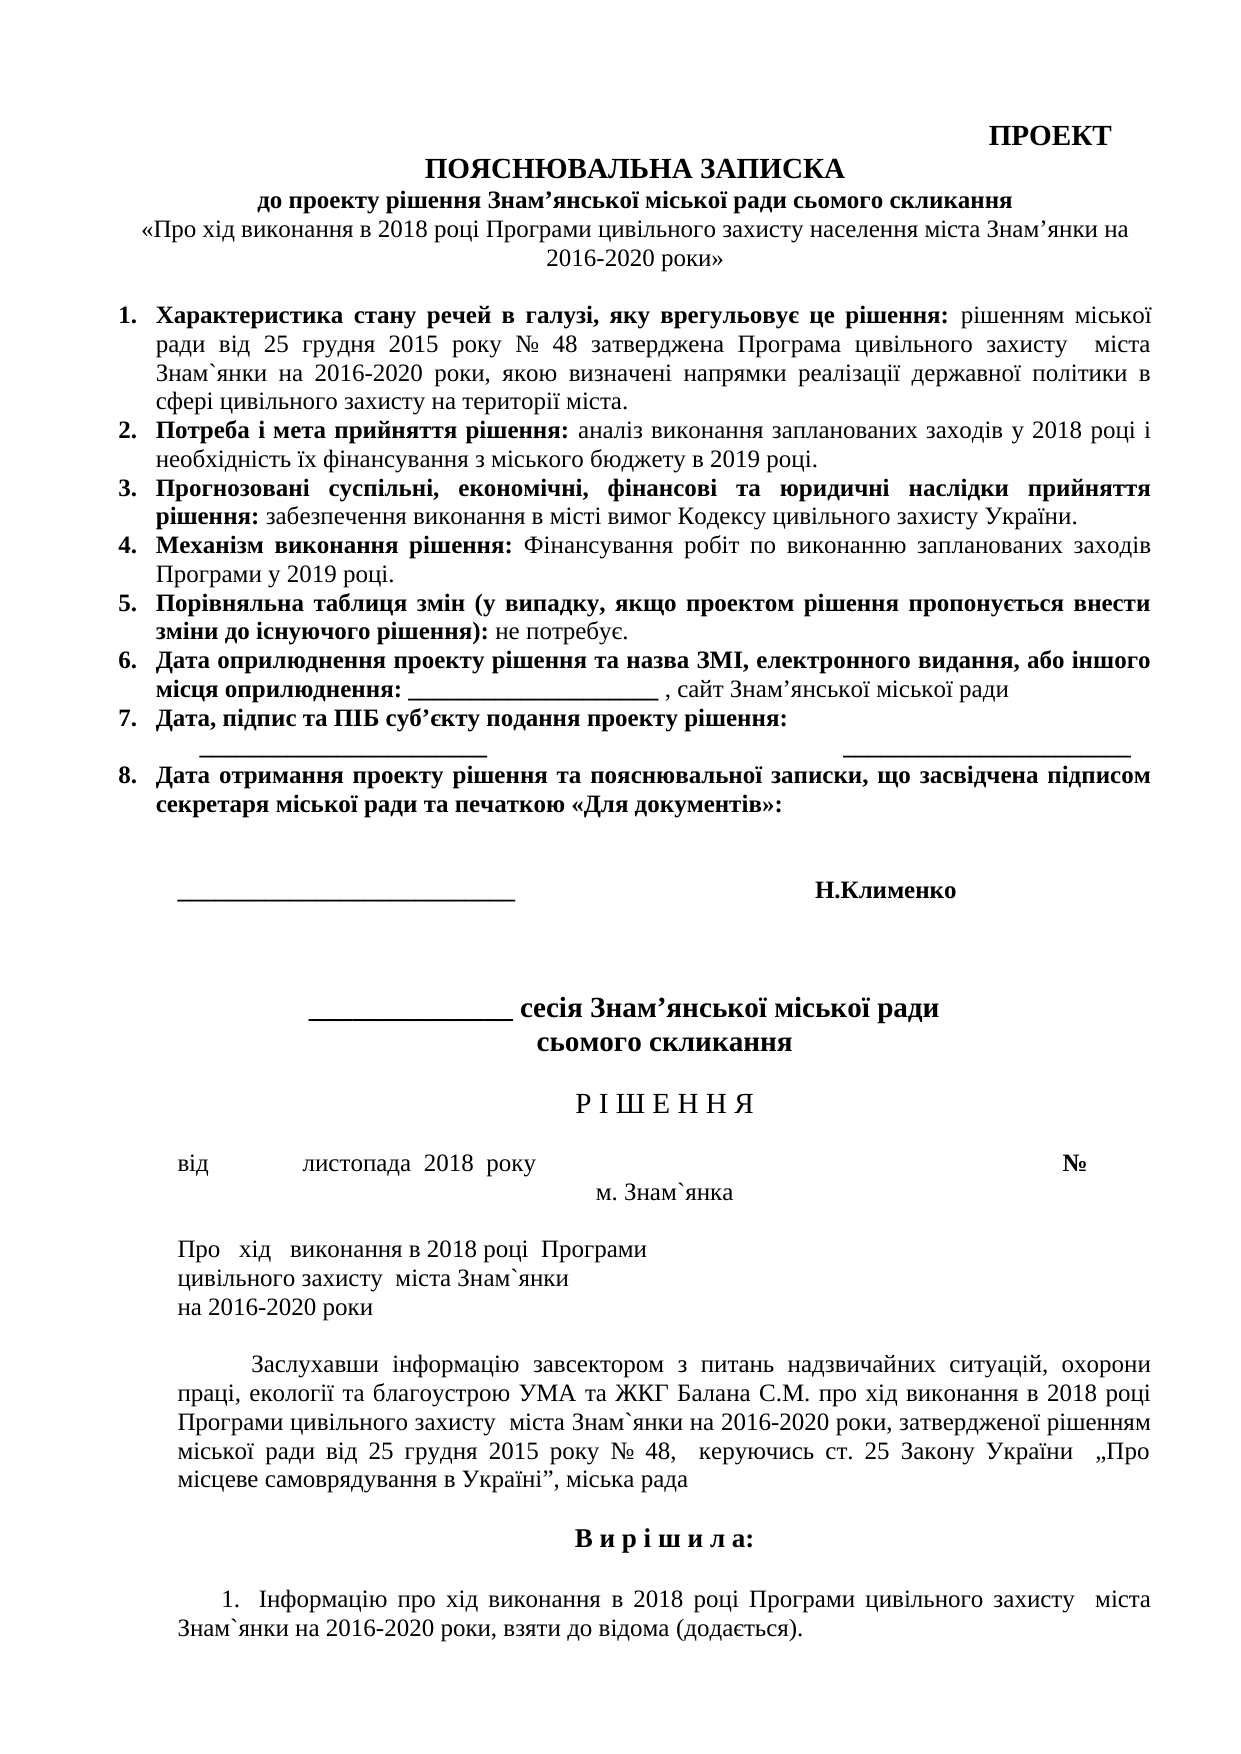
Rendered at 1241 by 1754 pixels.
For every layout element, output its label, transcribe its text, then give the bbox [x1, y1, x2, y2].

title ___________________________ Н.Клименко [177, 875, 1152, 904]
text м. Знам`янка [177, 1177, 1152, 1206]
title Механізм виконання рішення: Фінансування робіт по виконанню запланованих заходів Програми у 2019 році. [118, 530, 1152, 588]
title до проекту рішення Знам’янської міської ради сьомого скликання [118, 185, 1152, 214]
title Дата, підпис та ПІБ суб’єкту подання проекту рішення: [118, 703, 1152, 731]
title Дата отримання проекту рішення та пояснювальної записки, що засвідчена підписом секретаря міської ради та печаткою «Для документів»: [118, 760, 1152, 818]
text цивільного захисту міста Знам`янки [177, 1263, 1152, 1292]
text Про хід виконання в 2018 році Програми [177, 1234, 1152, 1263]
title «Про хід виконання в 2018 році Програми цивільного захисту населення міста Знам’янки на 2016-2020 роки» [118, 214, 1152, 271]
text Заслухавши інформацію завсектором з питань надзвичайних ситуацій, охорони праці, екології та благоустрою УМА та ЖКГ Балана С.М. про хід виконання в 2018 році Програми цивільного захисту міста Знам`янки на 2016-2020 роки, затвердженої рішенням міської ради від 25 грудня 2015 року № 48, керуючись ст. 25 Закону України „Про місцеве самоврядування в Україні”, міська рада [177, 1349, 1152, 1493]
text від листопада 2018 року № [177, 1148, 1152, 1177]
title Порівняльна таблиця змін (у випадку, якщо проектом рішення пропонується внести зміни до існуючого рішення): не потребує. [118, 588, 1152, 645]
title Характеристика стану речей в галузі, яку врегульовує це рішення: рішенням міської ради від 25 грудня 2015 року № 48 затверджена Програма цивільного захисту міста Знам`янки на 2016-2020 роки, якою визначені напрямки реалізації державної політики в сфері цивільного захисту на території міста. [118, 300, 1152, 415]
title ПОЯСНЮВАЛЬНА ЗАПИСКА [118, 152, 1152, 185]
subtitle сьомого скликання [177, 1024, 1152, 1057]
subtitle Р І Ш Е Н Н Я [177, 1086, 1152, 1119]
title Прогнозовані суспільні, економічні, фінансові та юридичні наслідки прийняття рішення: забезпечення виконання в місті вимог Кодексу цивільного захисту України. [118, 473, 1152, 530]
text В и р і ш и л а: [177, 1522, 1152, 1553]
title Дата оприлюднення проекту рішення та назва ЗМІ, електронного видання, або іншого місця оприлюднення: ____________________ , сайт Знам’янської міської ради [118, 645, 1152, 703]
title Потреба і мета прийняття рішення: аналіз виконання запланованих заходів у 2018 році і необхідність їх фінансування з міського бюджету в 2019 році. [118, 415, 1152, 473]
title _______________________ _______________________ [156, 731, 1152, 760]
text ПРОЕКТ [768, 118, 1152, 152]
list Інформацію про хід виконання в 2018 році Програми цивільного захисту міста Знам`янки на 2016-2020 роки, взяти до відома (додається). [177, 1584, 1152, 1642]
text на 2016-2020 роки [177, 1292, 1152, 1321]
subtitle ______________ сесія Знам’янської міської ради [177, 990, 1152, 1024]
